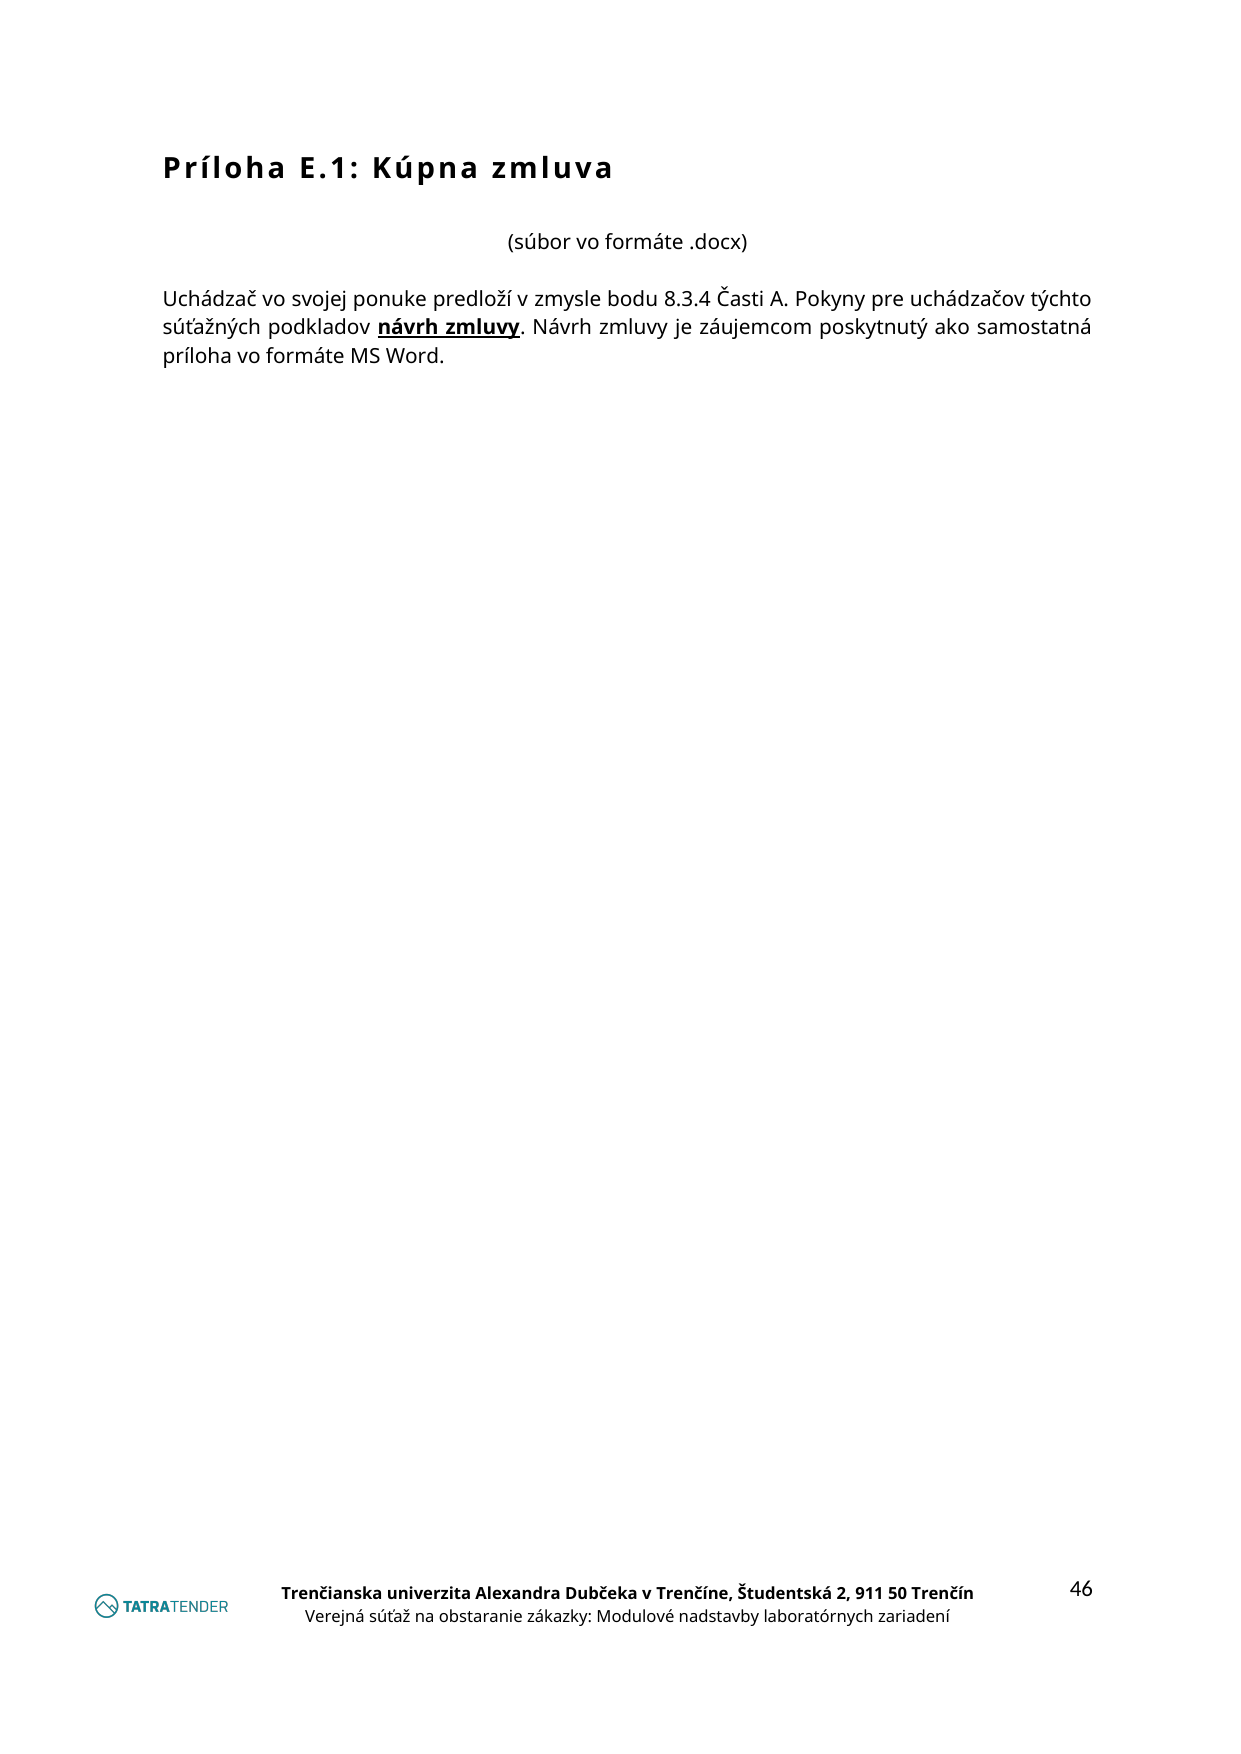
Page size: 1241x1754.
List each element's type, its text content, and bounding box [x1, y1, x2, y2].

text Uchádzač vo svojej ponuke predloží v zmysle bodu 8.3.4 Časti A. Pokyny pre uchádzačov týchto súťažných podkladov návrh zmluvy. Návrh zmluvy je záujemcom poskytnutý ako samostatná príloha vo formáte MS Word. [162, 284, 1093, 369]
picture [92, 1583, 239, 1627]
text Príloha E.1: Kúpna zmluva [162, 148, 1093, 187]
text (súbor vo formáte .docx) [162, 227, 1093, 255]
